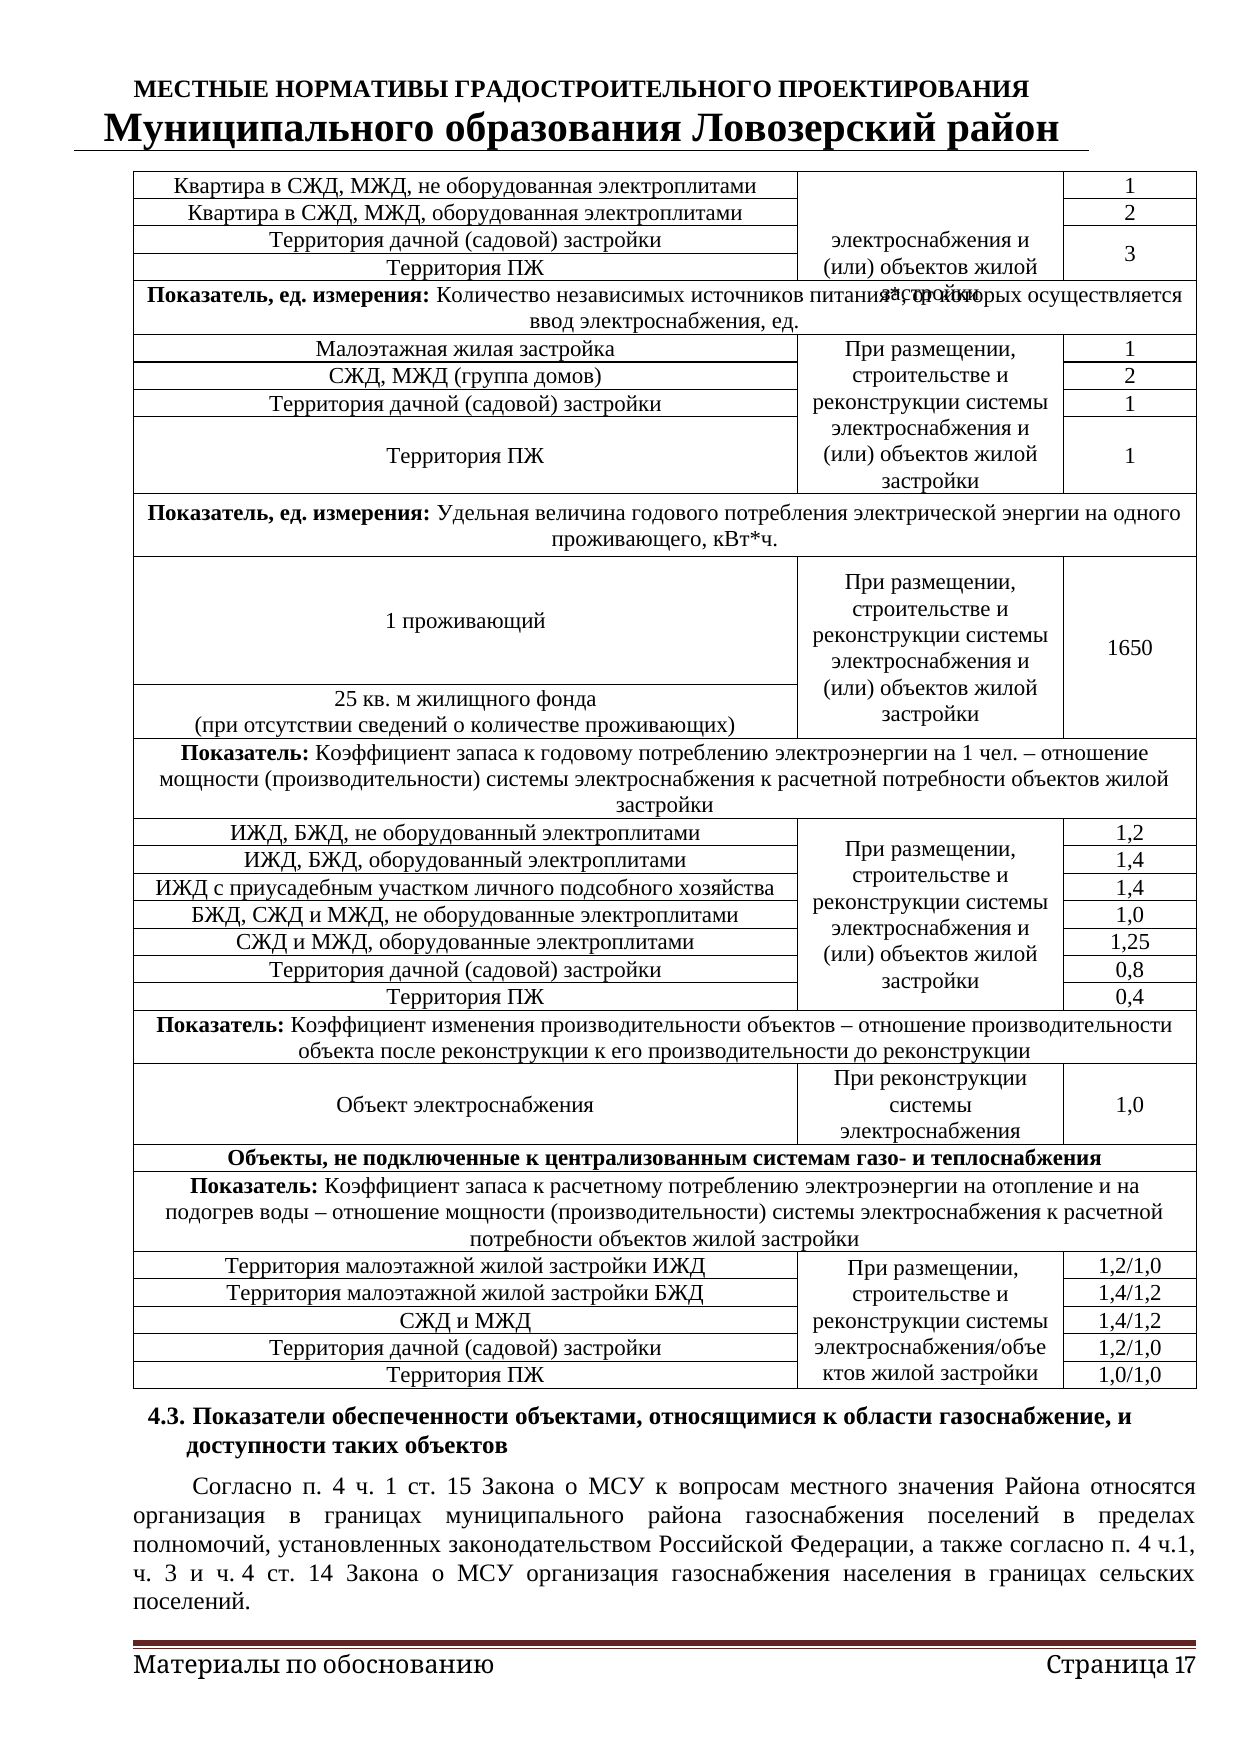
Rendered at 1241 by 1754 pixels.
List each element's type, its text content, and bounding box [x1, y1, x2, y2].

table_cell 1,4/1,2 [1064, 1307, 1196, 1333]
text Согласно п. 4 ч. 1 ст. 15 Закона о МСУ к вопросам местного значения Района относятся организация в границах муниципального района газоснабжения поселений в пределах полномочий, установленных законодательством Российской Федерации, а также согласно п. 4 ч.1, ч. 3 и ч. 4 ст. 14 Закона о МСУ организация газоснабжения населения в границах сельских поселений. [133, 1471, 1196, 1615]
table_cell Квартира в СЖД, МЖД, не оборудованная электроплитами [134, 172, 797, 198]
table_cell Территория ПЖ [134, 1362, 797, 1388]
table_cell 2 [1064, 363, 1196, 389]
table_cell Территория дачной (садовой) застройки [134, 390, 797, 416]
table_cell 1 [1064, 172, 1196, 198]
table_cell 1,2 [1064, 819, 1196, 845]
table_cell 2 [1064, 199, 1196, 225]
table_cell 1 проживающий [134, 557, 797, 684]
table_cell 1 [1064, 417, 1196, 493]
table_cell ИЖД с приусадебным участком личного подсобного хозяйства [134, 874, 797, 900]
table_cell 25 кв. м жилищного фонда (при отсутствии сведений о количестве проживающих) [134, 685, 797, 738]
table_cell 1,2/1,0 [1064, 1334, 1196, 1361]
table_cell СЖД, МЖД (группа домов) [134, 363, 797, 389]
table_cell Показатель: Коэффициент запаса к годовому потреблению электроэнергии на 1 чел. – отношение мощности (производительности) системы электроснабжения к расчетной потребности объектов жилой застройки [134, 739, 1196, 818]
table_cell Территория дачной (садовой) застройки [134, 1334, 797, 1361]
table_cell 1,0 [1064, 901, 1196, 927]
table_cell СЖД и МЖД, оборудованные электроплитами [134, 929, 797, 955]
table_cell Территория малоэтажной жилой застройки ИЖД [134, 1252, 797, 1278]
table_cell Территория дачной (садовой) застройки [134, 956, 797, 982]
table_cell При размещении, строительстве и реконструкции системы электроснабжения и (или) объектов жилой застройки [798, 557, 1063, 738]
table_cell Объекты, не подключенные к централизованным системам газо- и теплоснабжения [134, 1145, 1196, 1171]
table_cell Территория ПЖ [134, 983, 797, 1009]
table_cell При реконструкции системы электроснабжения [798, 1064, 1063, 1143]
table_cell ИЖД, БЖД, оборудованный электроплитами [134, 846, 797, 873]
table_cell При размещении, строительстве и реконструкции системы электроснабжения/объектов жилой застройки [798, 1252, 1063, 1388]
table_cell 1,0 [1064, 1064, 1196, 1143]
table_cell При размещении, строительстве и реконструкции системы электроснабжения и (или) объектов жилой застройки [798, 335, 1063, 493]
table_cell 1,25 [1064, 929, 1196, 955]
table_cell Показатель: Коэффициент запаса к расчетному потреблению электроэнергии на отопление и на подогрев воды – отношение мощности (производительности) системы электроснабжения к расчетной потребности объектов жилой застройки [134, 1172, 1196, 1251]
table_cell 0,8 [1064, 956, 1196, 982]
table_cell 3 [1064, 226, 1196, 280]
table_cell ИЖД, БЖД, не оборудованный электроплитами [134, 819, 797, 845]
table_cell БЖД, СЖД и МЖД, не оборудованные электроплитами [134, 901, 797, 927]
table_cell 0,4 [1064, 983, 1196, 1009]
table_cell 1,4 [1064, 874, 1196, 900]
table_cell Территория дачной (садовой) застройки [134, 226, 797, 253]
table_cell Объект электроснабжения [134, 1064, 797, 1143]
table_cell 1 [1064, 335, 1196, 361]
table_cell 1650 [1064, 557, 1196, 738]
table_cell 1,4 [1064, 846, 1196, 873]
table_cell Показатель, ед. измерения: Количество независимых источников питания*, от которых осуществляется ввод электроснабжения, ед. [134, 281, 1196, 334]
table_cell Малоэтажная жилая застройка [134, 335, 797, 361]
table_cell 1,2/1,0 [1064, 1252, 1196, 1278]
table_cell СЖД и МЖД [134, 1307, 797, 1333]
table_cell Показатель: Коэффициент изменения производительности объектов – отношение производительности объекта после реконструкции к его производительности до реконструкции [134, 1011, 1196, 1063]
subtitle Показатели обеспеченности объектами, относящимися к области газоснабжение, и доступности таких объектов [148, 1401, 1196, 1459]
table_cell Показатель, ед. измерения: Удельная величина годового потребления электрической энергии на одного проживающего, кВт*ч. [134, 494, 1196, 556]
table_cell Территория малоэтажной жилой застройки БЖД [134, 1279, 797, 1306]
table_cell При размещении, строительстве и реконструкции системы электроснабжения и (или) объектов жилой застройки [798, 819, 1063, 1009]
table_cell Территория ПЖ [134, 417, 797, 493]
table_cell 1,0/1,0 [1064, 1362, 1196, 1388]
table_cell 1,4/1,2 [1064, 1279, 1196, 1306]
table_cell Территория ПЖ [134, 254, 797, 280]
table_cell Квартира в СЖД, МЖД, оборудованная электроплитами [134, 199, 797, 225]
table_cell 1 [1064, 390, 1196, 416]
